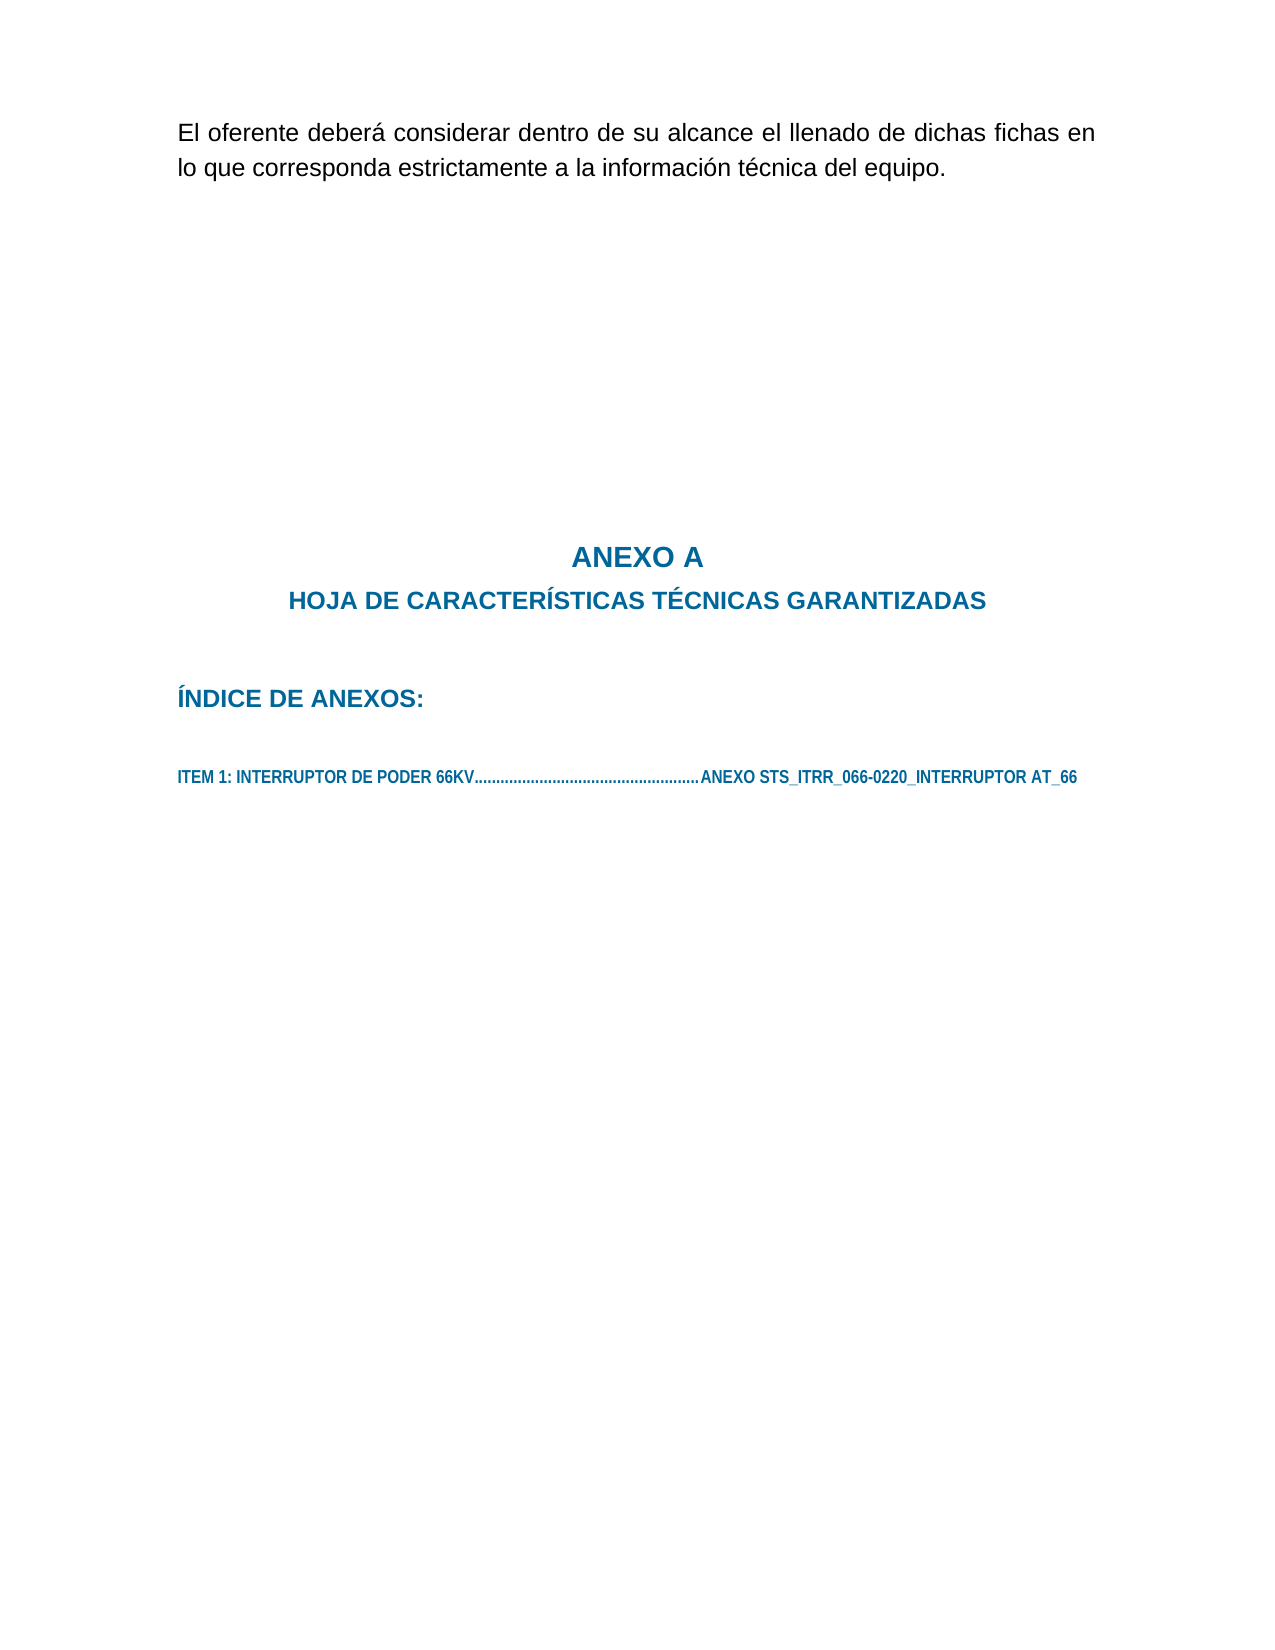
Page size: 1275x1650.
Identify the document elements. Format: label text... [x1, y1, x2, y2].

text El oferente deberá considerar dentro de su alcance el llenado de dichas fichas en lo que corresponda estrictamente a la información técnica del equipo. [177, 118, 1098, 181]
subtitle Anexo A [177, 540, 1098, 574]
text ITEM 1: INTERRUPTOR DE PODER 66KV Anexo STS_ITRR_066-0220_Interruptor AT_66 [177, 766, 1019, 787]
subtitle Hoja de Características Técnicas Garantizadas [177, 586, 1098, 615]
title Índice de Anexos: [177, 684, 1098, 713]
